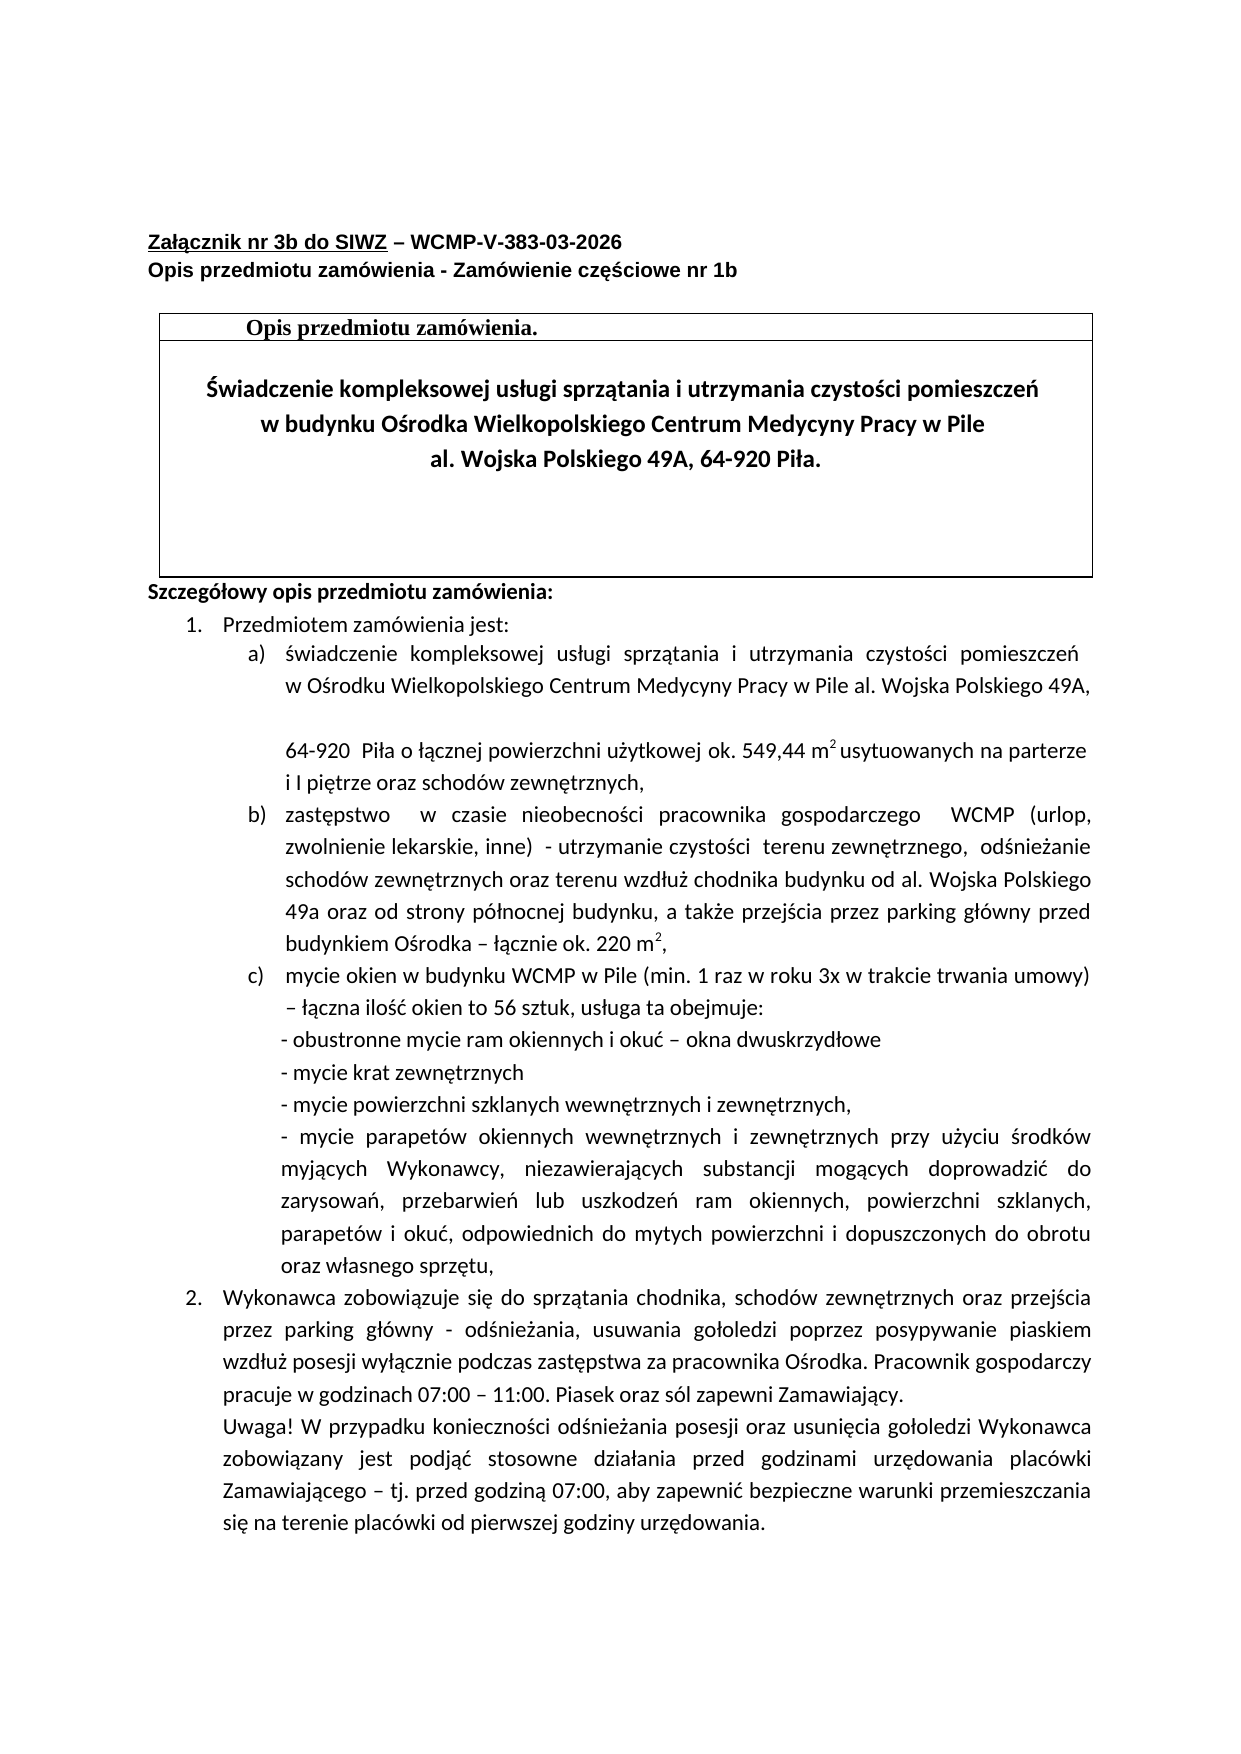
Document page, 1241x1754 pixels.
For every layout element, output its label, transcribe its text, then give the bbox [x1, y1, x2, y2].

list Wykonawca zobowiązuje się do sprzątania chodnika, schodów zewnętrznych oraz przejścia przez parking główny - odśnieżania, usuwania gołoledzi poprzez posypywanie piaskiem wzdłuż posesji wyłącznie podczas zastępstwa za pracownika Ośrodka. Pracownik gospodarczy pracuje w godzinach 07:00 – 11:00. Piasek oraz sól zapewni Zamawiający. [185, 1283, 1093, 1408]
list Przedmiotem zamówienia jest: [185, 610, 1093, 638]
table_header Opis przedmiotu zamówienia. [160, 314, 1092, 340]
list - obustronne mycie ram okiennych i okuć – okna dwuskrzydłowe [148, 1026, 1093, 1054]
list mycie okien w budynku WCMP w Pile (min. 1 raz w roku 3x w trakcie trwania umowy) – łączna ilość okien to 56 sztuk, usługa ta obejmuje: [248, 961, 1093, 1021]
list świadczenie kompleksowej usługi sprzątania i utrzymania czystości pomieszczeń w Ośrodku Wielkopolskiego Centrum Medycyny Pracy w Pile al. Wojska Polskiego 49A, 64-920 Piła o łącznej powierzchni użytkowej ok. 549,44 m2 usytuowanych na parterze i I piętrze oraz schodów zewnętrznych, [248, 639, 1093, 796]
list - mycie parapetów okiennych wewnętrznych i zewnętrznych przy użyciu środków myjących Wykonawcy, niezawierających substancji mogących doprowadzić do zarysowań, przebarwień lub uszkodzeń ram okiennych, powierzchni szklanych, parapetów i okuć, odpowiednich do mytych powierzchni i dopuszczonych do obrotu oraz własnego sprzętu, [281, 1122, 1093, 1279]
list Szczegółowy opis przedmiotu zamówienia: [148, 577, 1093, 606]
list Uwaga! W przypadku konieczności odśnieżania posesji oraz usunięcia gołoledzi Wykonawca zobowiązany jest podjąć stosowne działania przed godzinami urzędowania placówki Zamawiającego – tj. przed godziną 07:00, aby zapewnić bezpieczne warunki przemieszczania się na terenie placówki od pierwszej godziny urzędowania. [223, 1412, 1093, 1536]
table_cell Świadczenie kompleksowej usługi sprzątania i utrzymania czystości pomieszczeń w budynku Ośrodka Wielkopolskiego Centrum Medycyny Pracy w Pile al. Wojska Polskiego 49A, 64-920 Piła. [160, 341, 1092, 576]
list zastępstwo w czasie nieobecności pracownika gospodarczego WCMP (urlop, zwolnienie lekarskie, inne) - utrzymanie czystości terenu zewnętrznego, odśnieżanie schodów zewnętrznych oraz terenu wzdłuż chodnika budynku od al. Wojska Polskiego 49a oraz od strony północnej budynku, a także przejścia przez parking główny przed budynkiem Ośrodka – łącznie ok. 220 m2, [248, 800, 1093, 957]
list - mycie krat zewnętrznych [148, 1058, 1093, 1086]
text Załącznik nr 3b do SIWZ – WCMP-V-383-03-2026 [148, 230, 1093, 254]
text Opis przedmiotu zamówienia - Zamówienie częściowe nr 1b [148, 258, 1093, 282]
list - mycie powierzchni szklanych wewnętrznych i zewnętrznych, [148, 1090, 1093, 1118]
